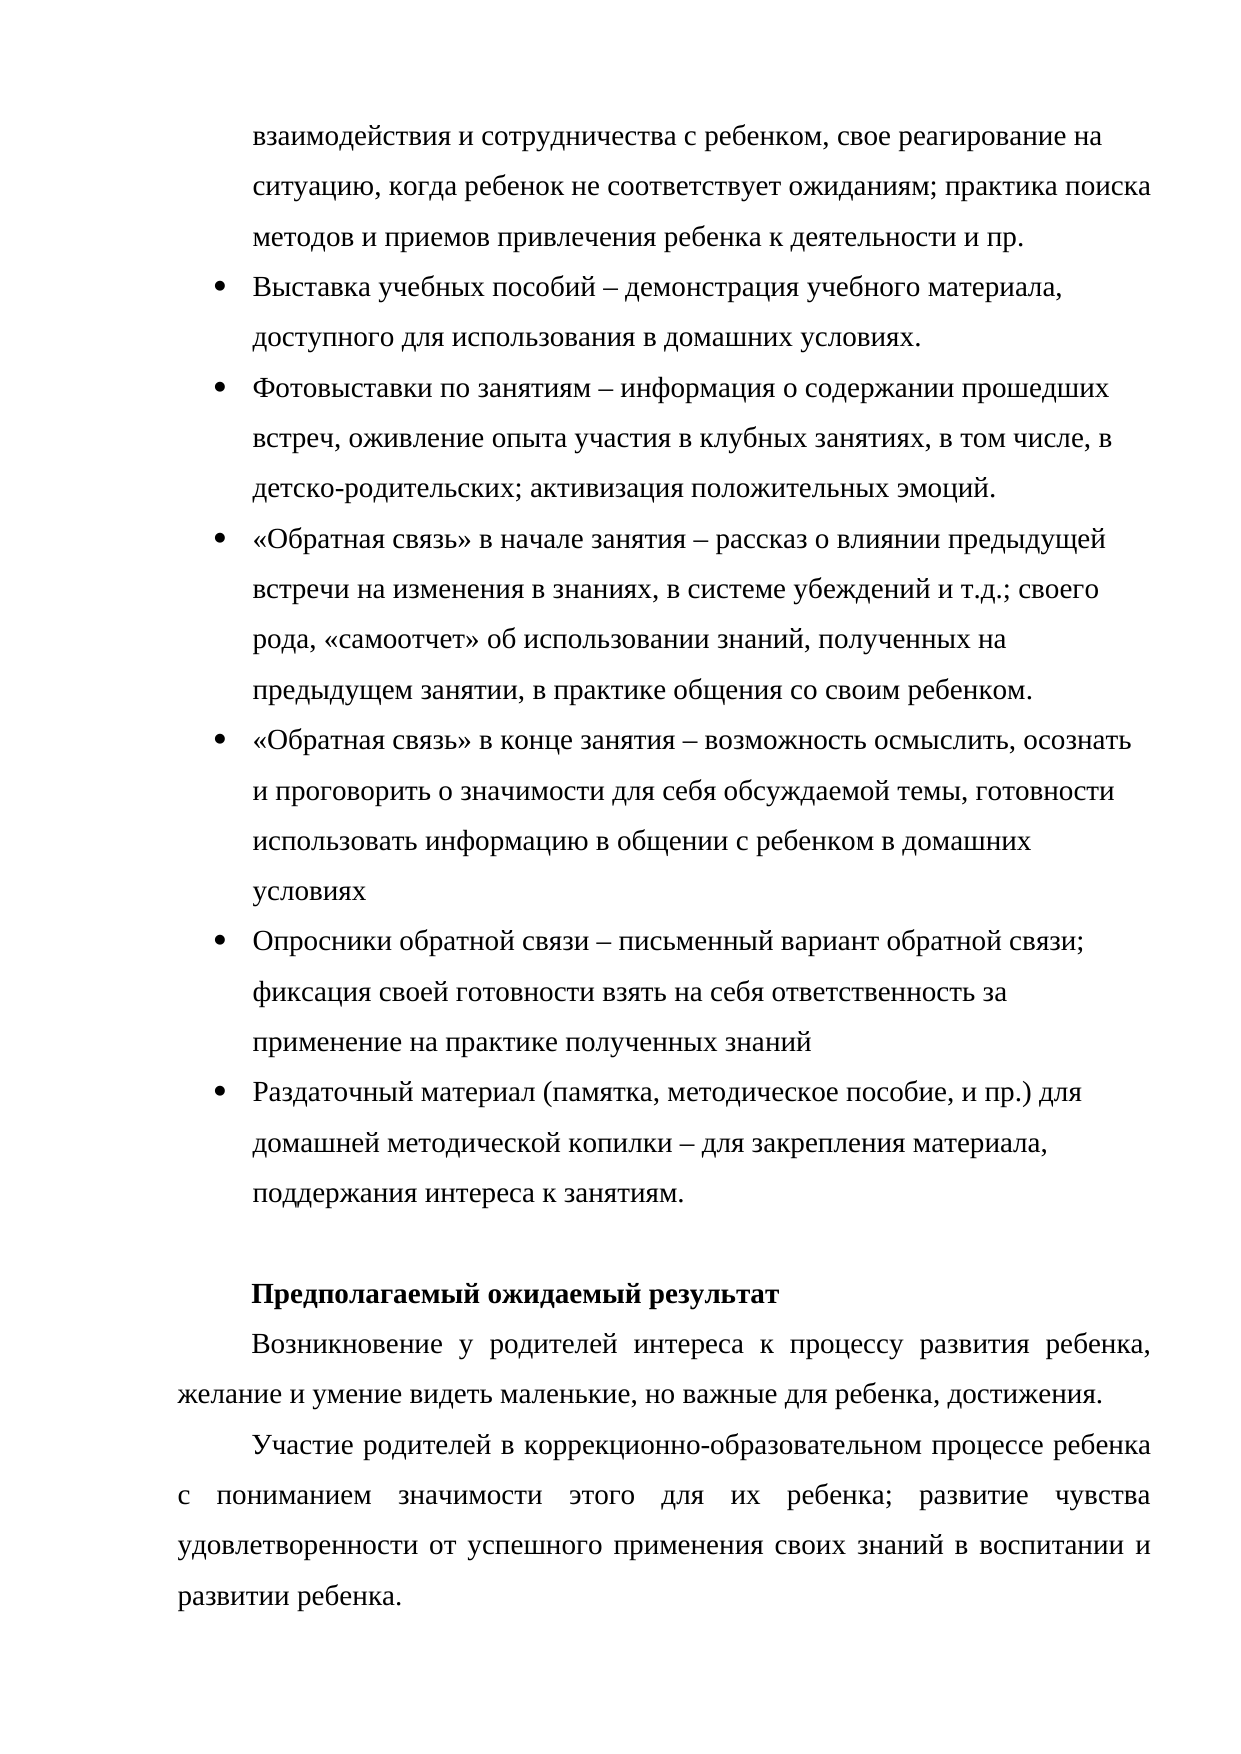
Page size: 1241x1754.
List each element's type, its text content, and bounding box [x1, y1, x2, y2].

text Возникновение у родителей интереса к процессу развития ребенка, желание и умение видеть маленькие, но важные для ребенка, достижения. [177, 1326, 1152, 1410]
list Фотовыставки по занятиям – информация о содержании прошедших встреч, оживление опыта участия в клубных занятиях, в том числе, в детско-родительских; активизация положительных эмоций. [215, 370, 1152, 504]
list Выставка учебных пособий – демонстрация учебного материала, доступного для использования в домашних условиях. [215, 269, 1152, 353]
list Опросники обратной связи – письменный вариант обратной связи; фиксация своей готовности взять на себя ответственность за применение на практике полученных знаний [215, 923, 1152, 1058]
list Раздаточный материал (памятка, методическое пособие, и пр.) для домашней методической копилки – для закрепления материала, поддержания интереса к занятиям. [215, 1074, 1152, 1209]
text Предполагаемый ожидаемый результат [177, 1276, 1152, 1309]
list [215, 118, 1152, 252]
list «Обратная связь» в начале занятия – рассказ о влиянии предыдущей встречи на изменения в знаниях, в системе убеждений и т.д.; своего рода, «самоотчет» об использовании знаний, полученных на предыдущем занятии, в практике общения со своим ребенком. [215, 521, 1152, 705]
list «Обратная связь» в конце занятия – возможность осмыслить, осознать и проговорить о значимости для себя обсуждаемой темы, готовности использовать информацию в общении с ребенком в домашних условиях [215, 722, 1152, 907]
text Участие родителей в коррекционно-образовательном процессе ребенка с пониманием значимости этого для их ребенка; развитие чувства удовлетворенности от успешного применения своих знаний в воспитании и развитии ребенка. [177, 1427, 1152, 1611]
